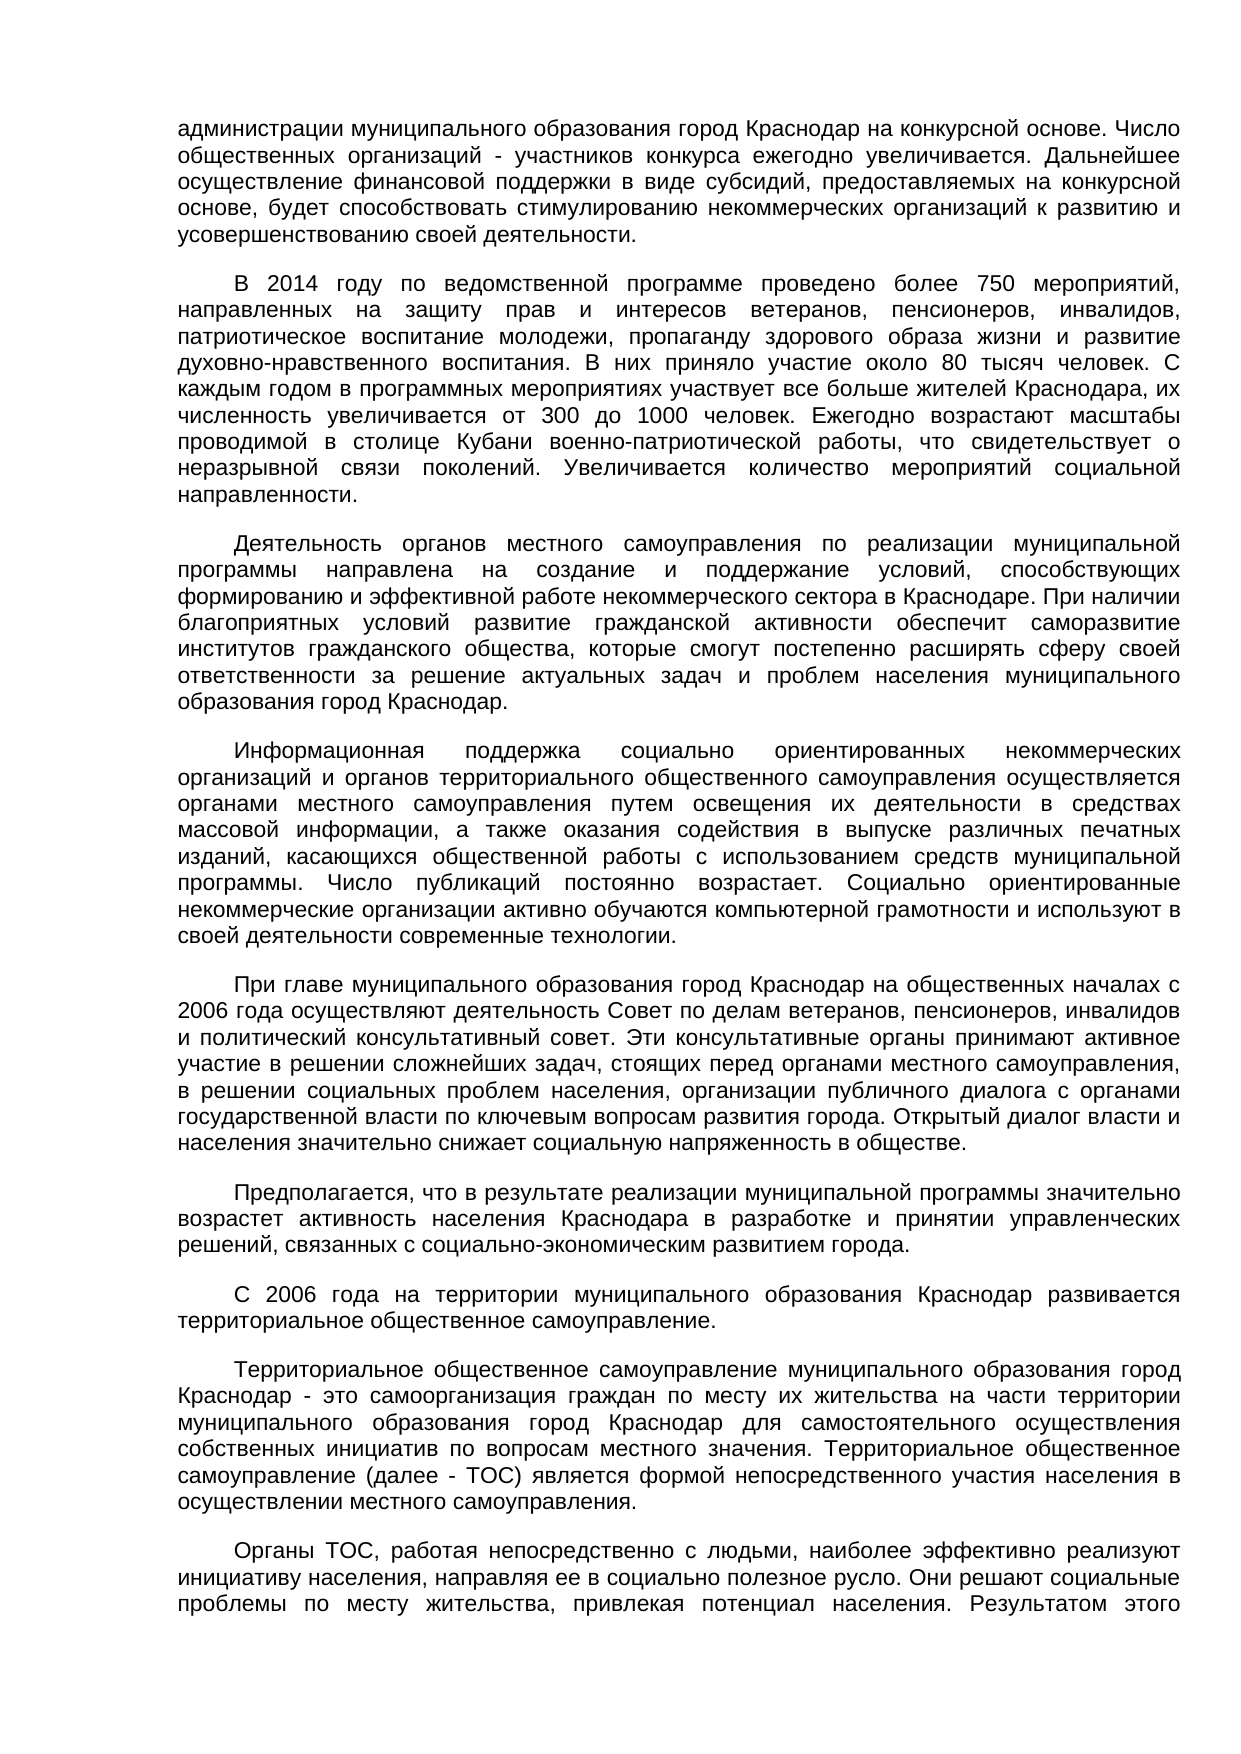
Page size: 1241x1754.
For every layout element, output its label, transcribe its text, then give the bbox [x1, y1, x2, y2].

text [177, 115, 1181, 247]
text Территориальное общественное самоуправление муниципального образования город Краснодар - это самоорганизация граждан по месту их жительства на части территории муниципального образования город Краснодар для самостоятельного осуществления собственных инициатив по вопросам местного значения. Территориальное общественное самоуправление (далее - ТОС) является формой непосредственного участия населения в осуществлении местного самоуправления. [177, 1356, 1181, 1514]
text С 2006 года на территории муниципального образования Краснодар развивается территориальное общественное самоуправление. [177, 1281, 1181, 1333]
text Информационная поддержка социально ориентированных некоммерческих организаций и органов территориального общественного самоуправления осуществляется органами местного самоуправления путем освещения их деятельности в средствах массовой информации, а также оказания содействия в выпуске различных печатных изданий, касающихся общественной работы с использованием средств муниципальной программы. Число публикаций постоянно возрастает. Социально ориентированные некоммерческие организации активно обучаются компьютерной грамотности и используют в своей деятельности современные технологии. [177, 737, 1181, 948]
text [177, 1537, 1181, 1616]
text Деятельность органов местного самоуправления по реализации муниципальной программы направлена на создание и поддержание условий, способствующих формированию и эффективной работе некоммерческого сектора в Краснодаре. При наличии благоприятных условий развитие гражданской активности обеспечит саморазвитие институтов гражданского общества, которые смогут постепенно расширять сферу своей ответственности за решение актуальных задач и проблем населения муниципального образования город Краснодар. [177, 530, 1181, 714]
text В 2014 году по ведомственной программе проведено более 750 мероприятий, направленных на защиту прав и интересов ветеранов, пенсионеров, инвалидов, патриотическое воспитание молодежи, пропаганду здорового образа жизни и развитие духовно-нравственного воспитания. В них приняло участие около 80 тысяч человек. С каждым годом в программных мероприятиях участвует все больше жителей Краснодара, их численность увеличивается от 300 до 1000 человек. Ежегодно возрастают масштабы проводимой в столице Кубани военно-патриотической работы, что свидетельствует о неразрывной связи поколений. Увеличивается количество мероприятий социальной направленности. [177, 270, 1181, 507]
text При главе муниципального образования город Краснодар на общественных началах с 2006 года осуществляют деятельность Совет по делам ветеранов, пенсионеров, инвалидов и политический консультативный совет. Эти консультативные органы принимают активное участие в решении сложнейших задач, стоящих перед органами местного самоуправления, в решении социальных проблем населения, организации публичного диалога с органами государственной власти по ключевым вопросам развития города. Открытый диалог власти и населения значительно снижает социальную напряженность в обществе. [177, 971, 1181, 1156]
text Предполагается, что в результате реализации муниципальной программы значительно возрастет активность населения Краснодара в разработке и принятии управленческих решений, связанных с социально-экономическим развитием города. [177, 1178, 1181, 1258]
